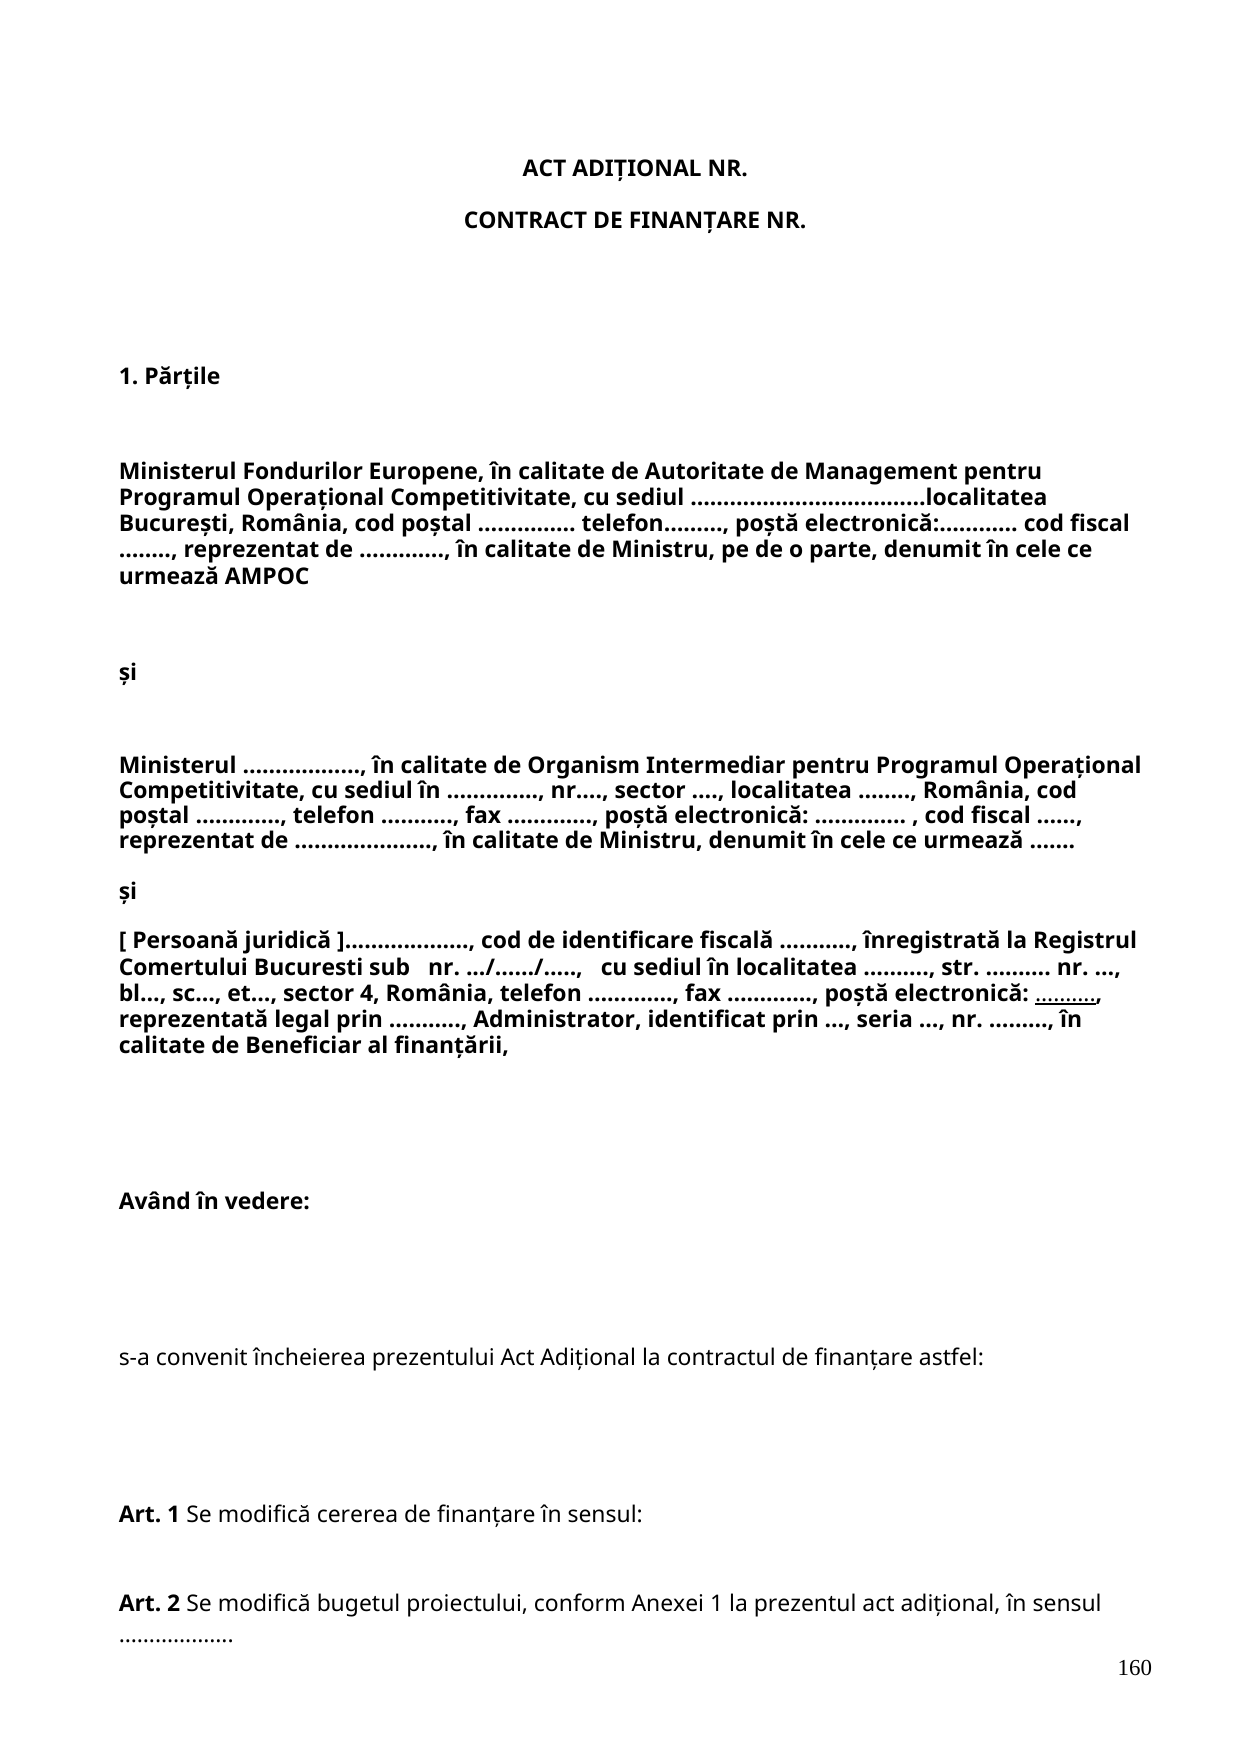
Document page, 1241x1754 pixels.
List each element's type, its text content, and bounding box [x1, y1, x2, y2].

text [ Persoană juridică ]..................., cod de identificare fiscală ……….., înregistrată la Registrul Comertului Bucuresti sub nr. .../……/….., cu sediul în localitatea ………., str. ………. nr. …, bl…, sc…, et…, sector 4, România, telefon …………., fax …………., poştă electronică: ………., reprezentată legal prin ……….., Administrator, identificat prin …, seria …, nr. ………, în calitate de Beneficiar al finanţării, [118, 928, 1152, 1059]
text 1. Părţile [118, 360, 1152, 391]
text Art. 2 Se modifică bugetul proiectului, conform Anexei 1 la prezentul act adițional, în sensul ………………. [118, 1587, 1152, 1649]
text şi [118, 656, 1152, 687]
text Ministerul ………………, în calitate de Organism Intermediar pentru Programul Operaţional Competitivitate, cu sediul în ………….., nr…., sector …., localitatea …….., România, cod poștal …………., telefon ……….., fax …………., poștă electronică: ………….. , cod fiscal ……, reprezentat de …………………, în calitate de Ministru, denumit în cele ce urmează ……. [118, 754, 1152, 854]
text Art. 1 Se modifică cererea de finanțare în sensul: [118, 1497, 1152, 1529]
text ACT ADIȚIONAL NR. [118, 152, 1152, 183]
text Având în vedere: [118, 1185, 1152, 1216]
text s-a convenit încheierea prezentului Act Adițional la contractul de finanțare astfel: [118, 1341, 1152, 1372]
text Ministerul Fondurilor Europene, în calitate de Autoritate de Management pentru Programul Operațional Competitivitate, cu sediul ………………………………localitatea Bucureşti, România, cod poștal …………… telefon………, poștă electronică:………… cod fiscal …….., reprezentat de …………., în calitate de Ministru, pe de o parte, denumit în cele ce urmează AMPOC [118, 458, 1152, 589]
text şi [118, 875, 1152, 906]
text CONTRACT DE FINANŢARE NR. [118, 204, 1152, 235]
